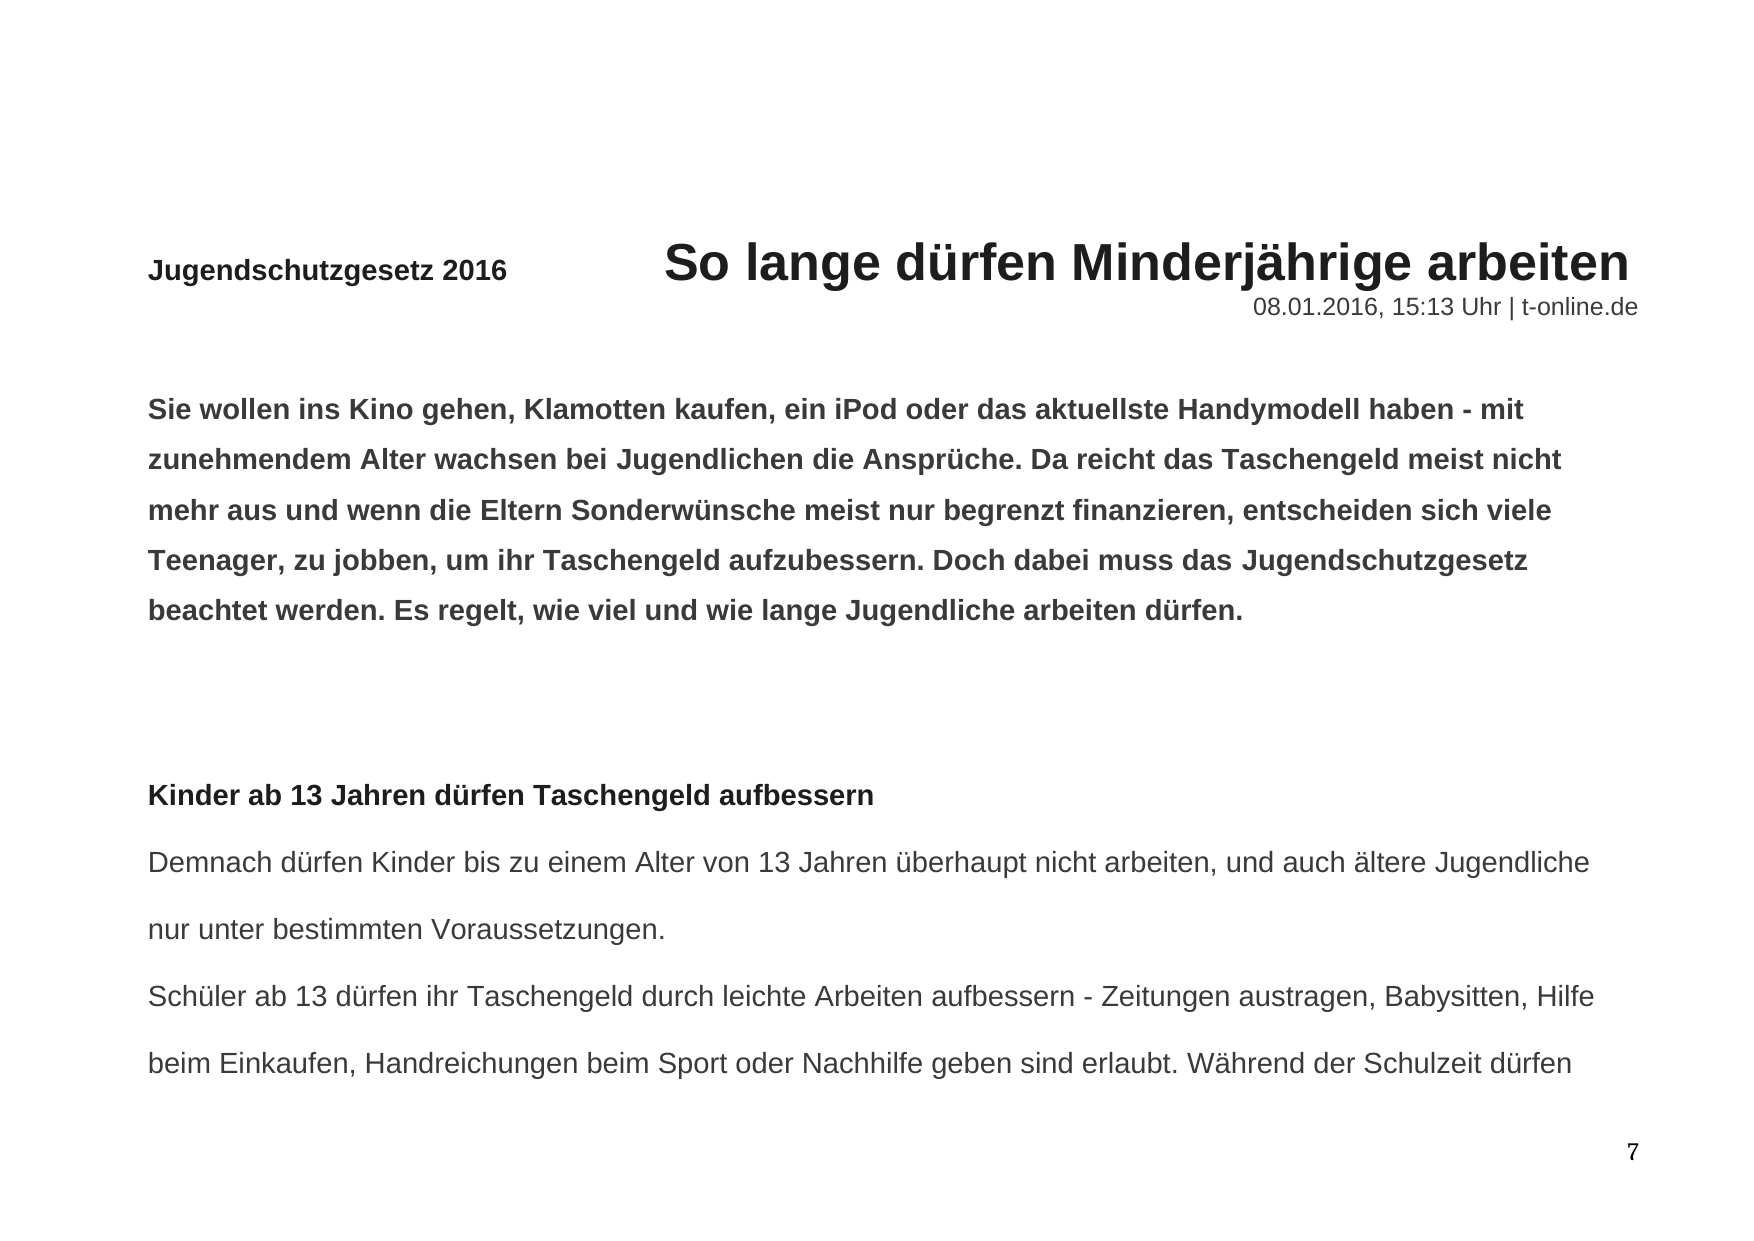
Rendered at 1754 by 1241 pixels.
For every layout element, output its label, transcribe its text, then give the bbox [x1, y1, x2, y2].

text 08.01.2016, 15:13 Uhr | t-online.de [148, 291, 1639, 320]
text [148, 979, 1639, 1080]
text Kinder ab 13 Jahren dürfen Taschengeld aufbessern [148, 778, 1639, 811]
text Demnach dürfen Kinder bis zu einem Alter von 13 Jahren überhaupt nicht arbeiten, und auch ältere Jugendliche nur unter bestimmten Voraussetzungen. [148, 845, 1639, 946]
text Jugendschutzgesetz 2016 So lange dürfen Minderjährige arbeiten [148, 232, 1639, 291]
text Sie wollen ins Kino gehen, Klamotten kaufen, ein iPod oder das aktuellste Handymodell haben - mit zunehmendem Alter wachsen bei Jugendlichen die Ansprüche. Da reicht das Taschengeld meist nicht mehr aus und wenn die Eltern Sonderwünsche meist nur begrenzt finanzieren, entscheiden sich viele Teenager, zu jobben, um ihr Taschengeld aufzubessern. Doch dabei muss das Jugendschutzgesetz beachtet werden. Es regelt, wie viel und wie lange Jugendliche arbeiten dürfen. [148, 392, 1639, 627]
